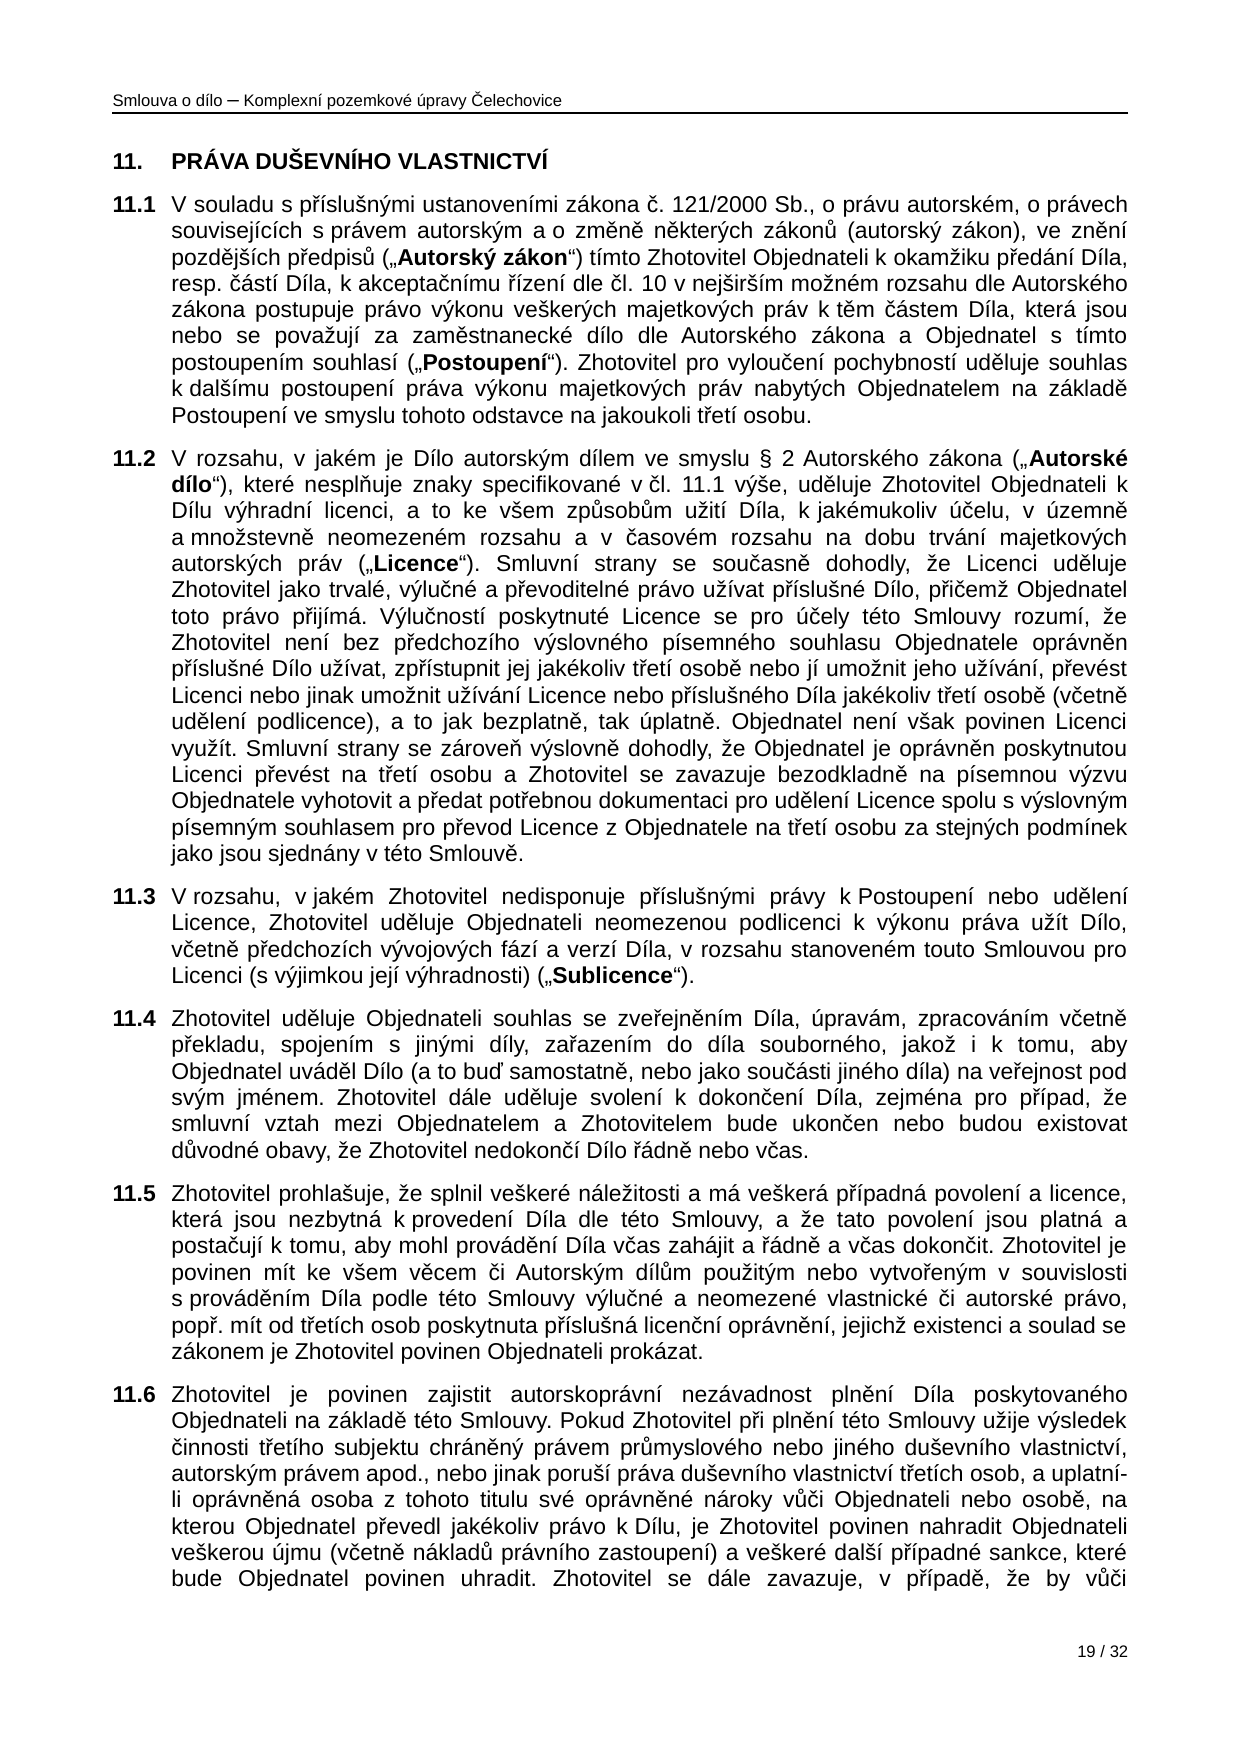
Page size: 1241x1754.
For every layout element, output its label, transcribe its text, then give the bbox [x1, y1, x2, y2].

text Zhotovitel prohlašuje, že splnil veškeré náležitosti a má veškerá případná povolení a licence, která jsou nezbytná k provedení Díla dle této Smlouvy, a že tato povolení jsou platná a postačují k tomu, aby mohl provádění Díla včas zahájit a řádně a včas dokončit. Zhotovitel je povinen mít ke všem věcem či Autorským dílům použitým nebo vytvořeným v souvislosti s prováděním Díla podle této Smlouvy výlučné a neomezené vlastnické či autorské právo, popř. mít od třetích osob poskytnuta příslušná licenční oprávnění, jejichž existenci a soulad se zákonem je Zhotovitel povinen Objednateli prokázat. [112, 1180, 1128, 1364]
text V rozsahu, v jakém Zhotovitel nedisponuje příslušnými právy k Postoupení nebo udělení Licence, Zhotovitel uděluje Objednateli neomezenou podlicenci k výkonu práva užít Dílo, včetně předchozích vývojových fází a verzí Díla, v rozsahu stanoveném touto Smlouvou pro Licenci (s výjimkou její výhradnosti) („Sublicence“). [112, 883, 1128, 988]
text Zhotovitel uděluje Objednateli souhlas se zveřejněním Díla, úpravám, zpracováním včetně překladu, spojením s jinými díly, zařazením do díla souborného, jakož i k tomu, aby Objednatel uváděl Dílo (a to buď samostatně, nebo jako součásti jiného díla) na veřejnost pod svým jménem. Zhotovitel dále uděluje svolení k dokončení Díla, zejména pro případ, že smluvní vztah mezi Objednatelem a Zhotovitelem bude ukončen nebo budou existovat důvodné obavy, že Zhotovitel nedokončí Dílo řádně nebo včas. [112, 1005, 1128, 1163]
text V souladu s příslušnými ustanoveními zákona č. 121/2000 Sb., o právu autorském, o právech souvisejících s právem autorským a o změně některých zákonů (autorský zákon), ve znění pozdějších předpisů („Autorský zákon“) tímto Zhotovitel Objednateli k okamžiku předání Díla, resp. částí Díla, k akceptačnímu řízení dle čl. 10 v nejširším možném rozsahu dle Autorského zákona postupuje právo výkonu veškerých majetkových práv k těm částem Díla, která jsou nebo se považují za zaměstnanecké dílo dle Autorského zákona a Objednatel s tímto postoupením souhlasí („Postoupení“). Zhotovitel pro vyloučení pochybností uděluje souhlas k dalšímu postoupení práva výkonu majetkových práv nabytých Objednatelem na základě Postoupení ve smyslu tohoto odstavce na jakoukoli třetí osobu. [112, 191, 1128, 428]
text Práva duševního vlastnictví [112, 148, 1128, 174]
text V rozsahu, v jakém je Dílo autorským dílem ve smyslu § 2 Autorského zákona („Autorské dílo“), které nesplňuje znaky specifikované v čl. 11.1 výše, uděluje Zhotovitel Objednateli k Dílu výhradní licenci, a to ke všem způsobům užití Díla, k jakémukoliv účelu, v územně a množstevně neomezeném rozsahu a v časovém rozsahu na dobu trvání majetkových autorských práv („Licence“). Smluvní strany se současně dohodly, že Licenci uděluje Zhotovitel jako trvalé, výlučné a převoditelné právo užívat příslušné Dílo, přičemž Objednatel toto právo přijímá. Výlučností poskytnuté Licence se pro účely této Smlouvy rozumí, že Zhotovitel není bez předchozího výslovného písemného souhlasu Objednatele oprávněn příslušné Dílo užívat, zpřístupnit jej jakékoliv třetí osobě nebo jí umožnit jeho užívání, převést Licenci nebo jinak umožnit užívání Licence nebo příslušného Díla jakékoliv třetí osobě (včetně udělení podlicence), a to jak bezplatně, tak úplatně. Objednatel není však povinen Licenci využít. Smluvní strany se zároveň výslovně dohodly, že Objednatel je oprávněn poskytnutou Licenci převést na třetí osobu a Zhotovitel se zavazuje bezodkladně na písemnou výzvu Objednatele vyhotovit a předat potřebnou dokumentaci pro udělení Licence spolu s výslovným písemným souhlasem pro převod Licence z Objednatele na třetí osobu za stejných podmínek jako jsou sjednány v této Smlouvě. [112, 444, 1128, 866]
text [112, 1381, 1128, 1592]
